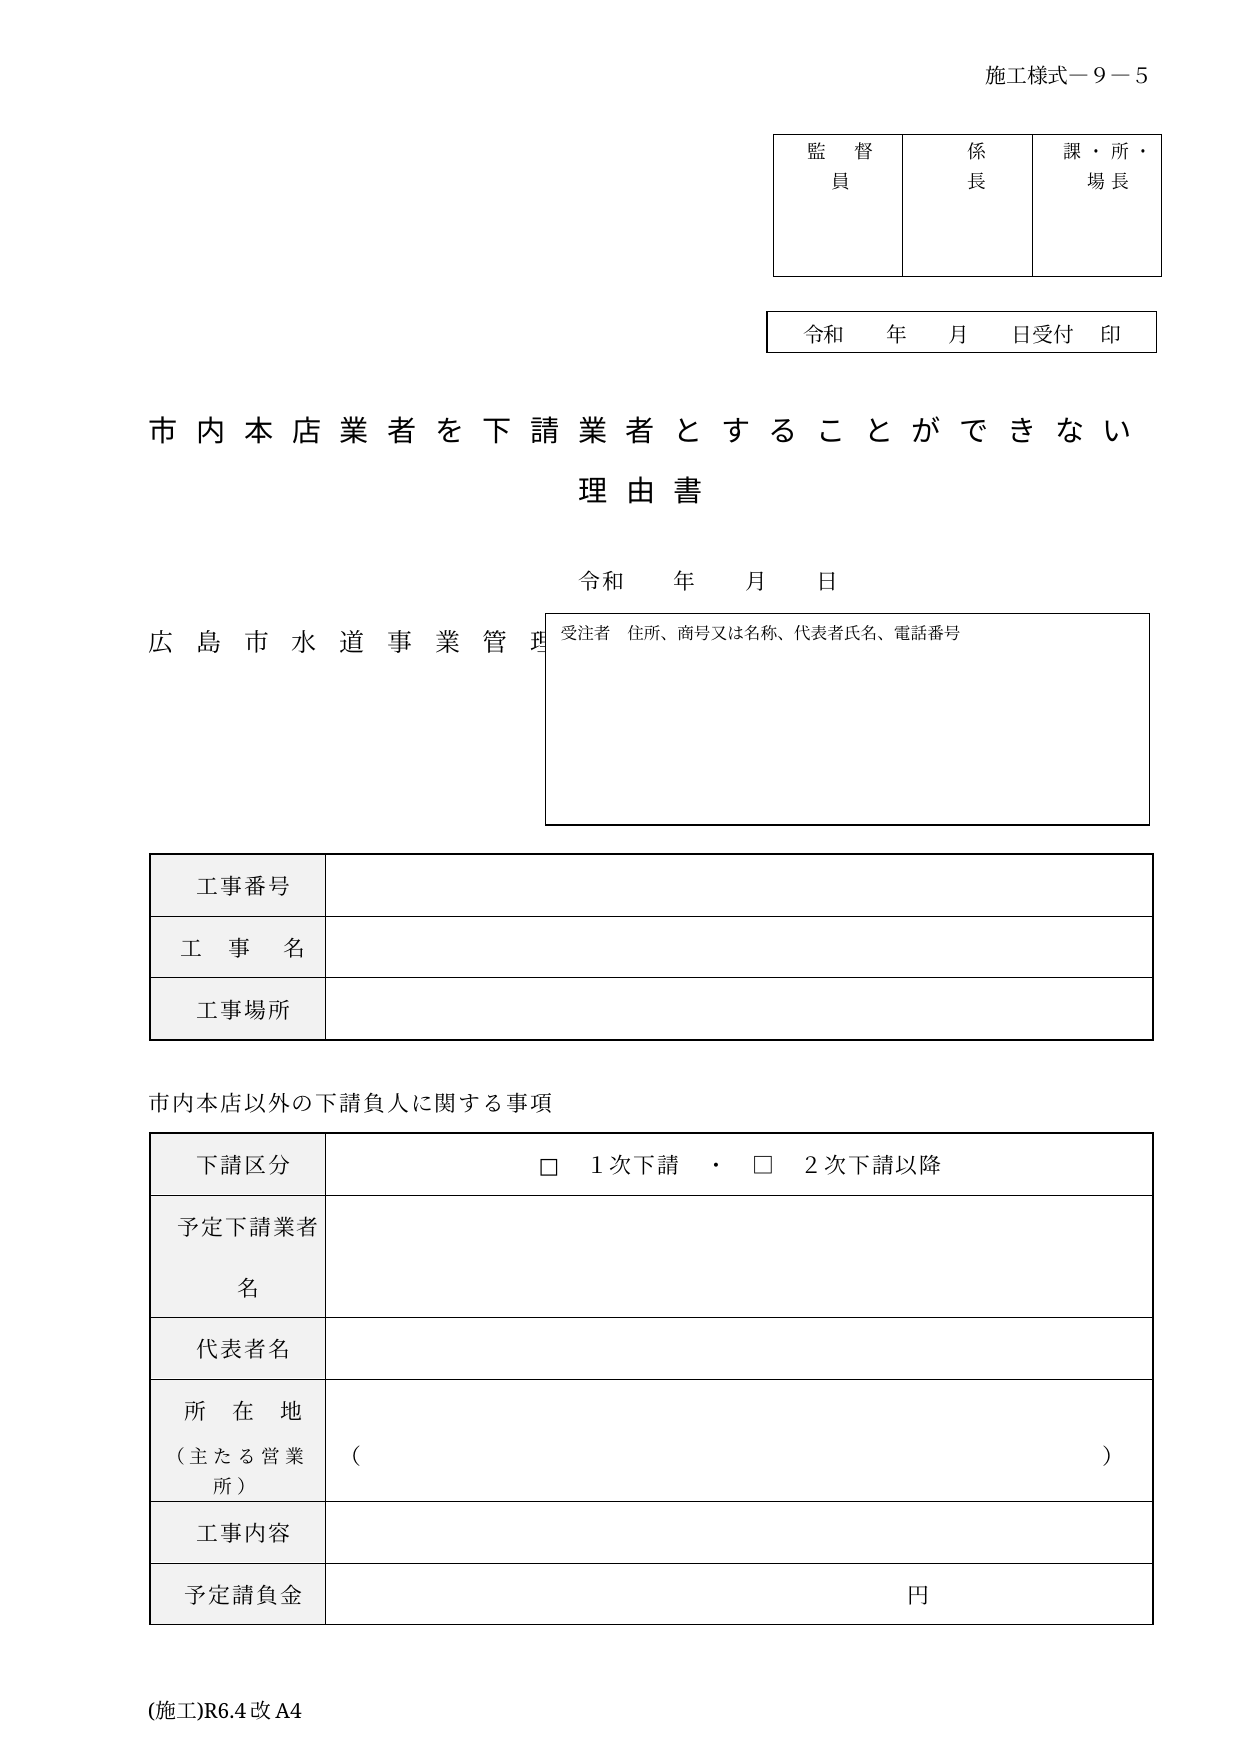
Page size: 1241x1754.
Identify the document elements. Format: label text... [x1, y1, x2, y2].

table_header 下請区分 [151, 1134, 325, 1194]
text 市内本店業者を下請業者とすることができない理由書 [149, 398, 1151, 519]
table_cell [326, 917, 1152, 977]
table_cell [326, 1502, 1152, 1562]
table_cell 予定請負金額 （消費税含む） [151, 1564, 325, 1624]
table_cell 所 在 地 （主たる営業所） [151, 1380, 325, 1501]
table_cell 工事場所 [151, 978, 325, 1039]
table_cell [326, 978, 1152, 1039]
table_cell 円 [326, 1564, 1152, 1624]
table_cell [326, 1196, 1152, 1317]
table_cell 代表者名 [151, 1318, 325, 1378]
text 広島市水道事業管理者 [149, 610, 1151, 671]
table_cell 工事名 [151, 917, 325, 977]
text 市内本店以外の下請負人に関する事項 [149, 1071, 1151, 1132]
table_header 監 督 員 [774, 135, 902, 276]
table_header 係 長 [903, 135, 1032, 276]
table_header 課・所・場長 [1033, 135, 1161, 276]
table_cell 予定下請業者名 [151, 1196, 325, 1317]
text 令和 年 月 日 [149, 550, 1151, 610]
table_header [326, 855, 1152, 916]
table_cell [326, 1318, 1152, 1378]
table_cell （ ） [326, 1380, 1152, 1501]
table_header □ １次下請 ・ □ ２次下請以降 [326, 1134, 1152, 1194]
table_cell 工事内容 [151, 1502, 325, 1562]
table_header 工事番号 [151, 855, 325, 916]
